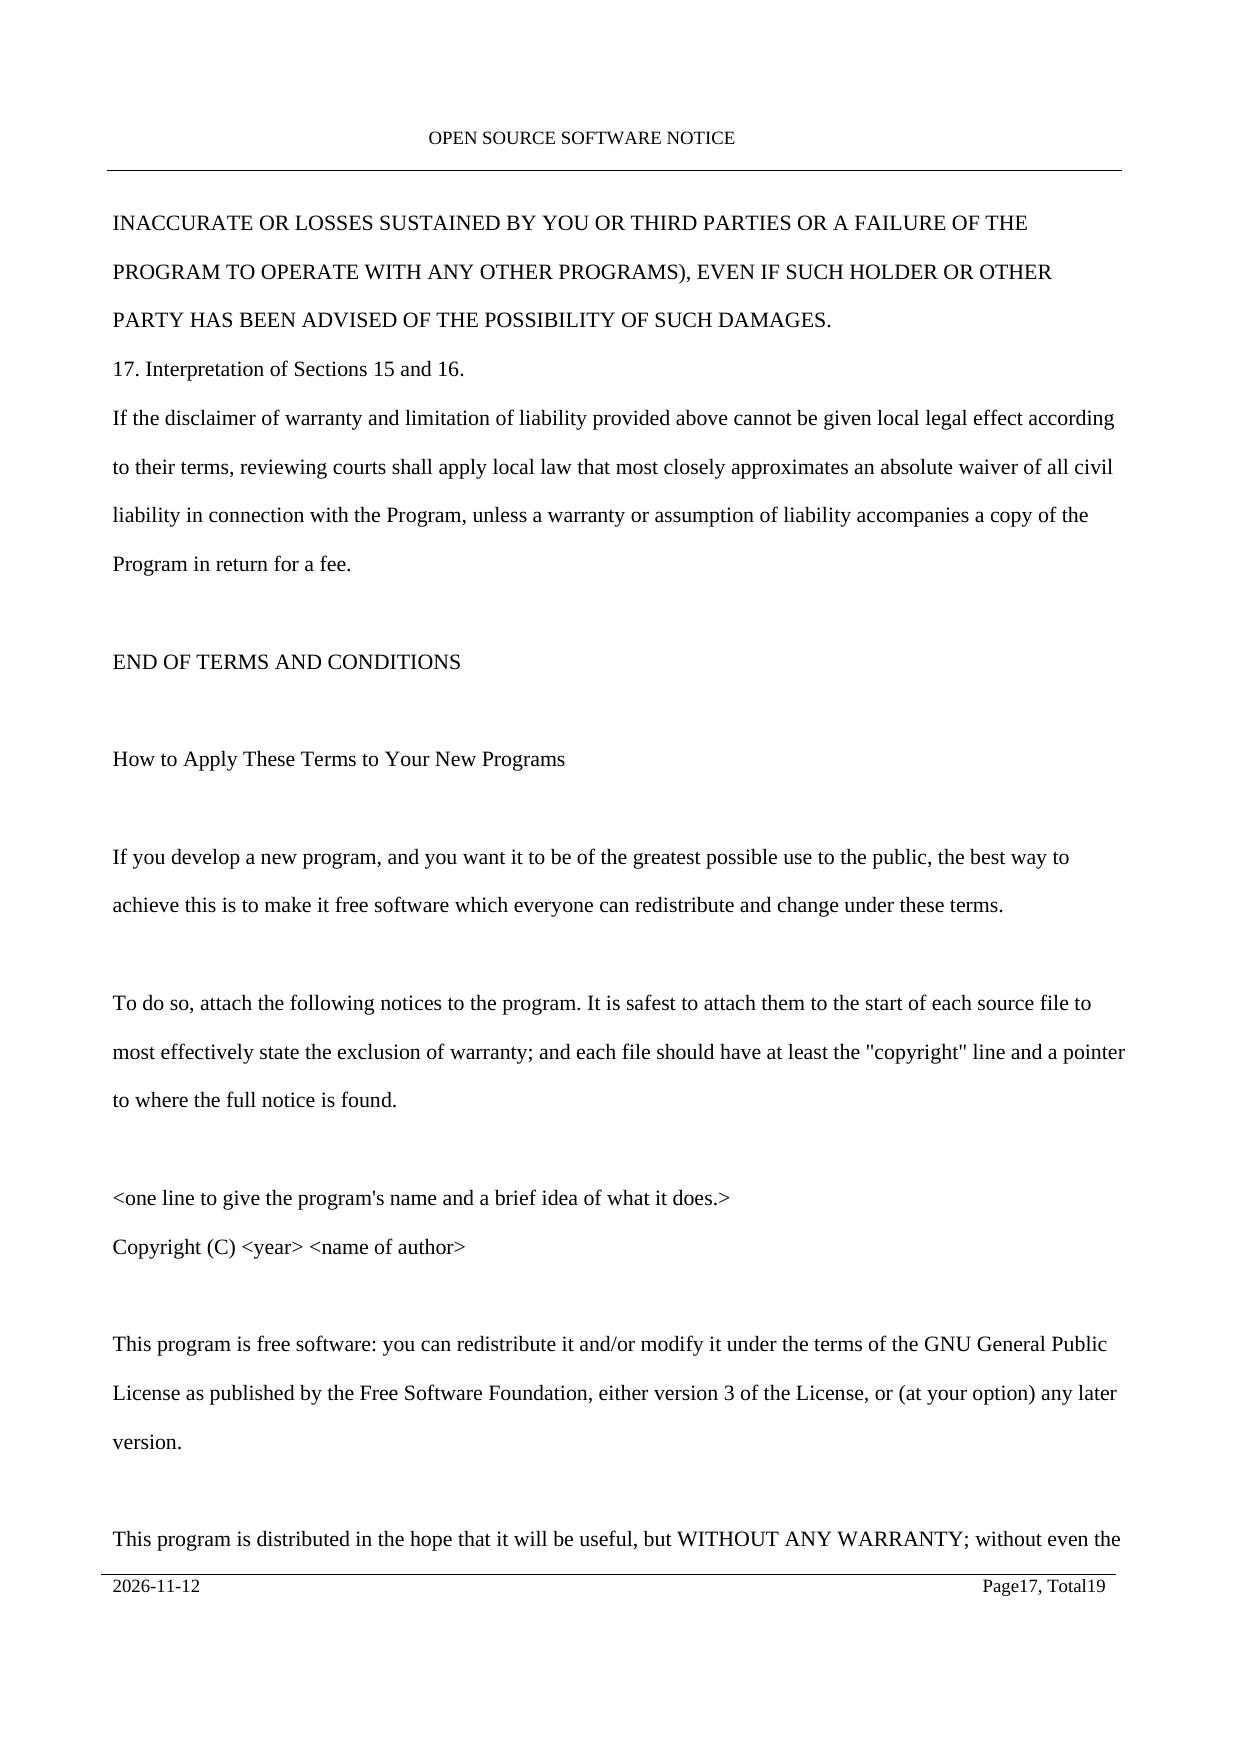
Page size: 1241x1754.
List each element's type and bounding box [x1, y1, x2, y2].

text [112, 206, 1128, 1555]
